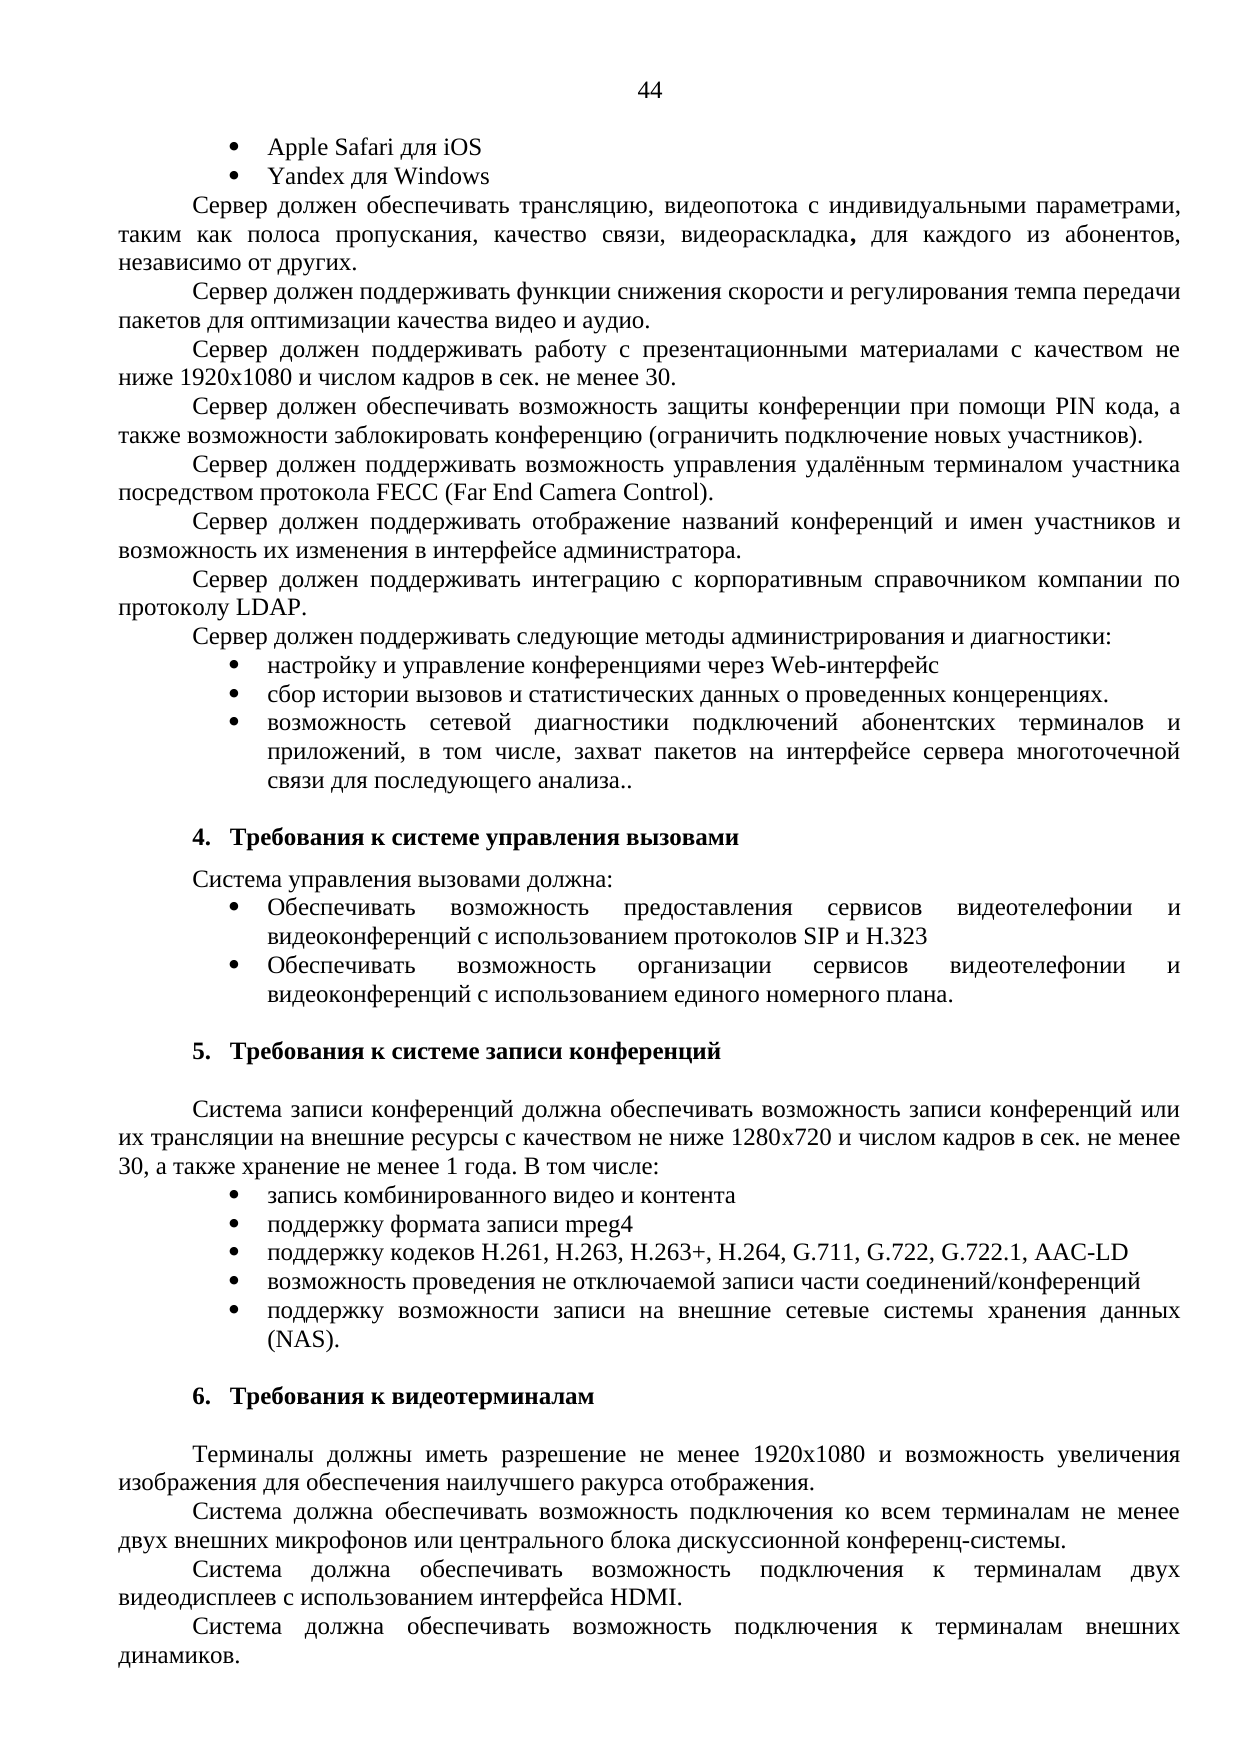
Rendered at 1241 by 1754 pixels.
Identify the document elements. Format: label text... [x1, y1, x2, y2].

text Система должна обеспечивать возможность подключения к терминалам двух видеодисплеев с использованием интерфейса HDMI. [118, 1554, 1181, 1611]
text Сервер должен поддерживать возможность управления удалённым терминалом участника посредством протокола FECC (Far End Camera Control). [118, 449, 1181, 506]
text Сервер должен обеспечивать трансляцию, видеопотока с индивидуальными параметрами, таким как полоса пропускания, качество связи, видеораскладка, для каждого из абонентов, независимо от других. [118, 190, 1181, 276]
text Система записи конференций должна обеспечивать возможность записи конференций или их трансляции на внешние ресурсы с качеством не ниже 1280x720 и числом кадров в сек. не менее 30, а также хранение не менее 1 года. В том числе: [118, 1094, 1181, 1180]
list Требования к системе управления вызовами [192, 822, 1181, 851]
text Сервер должен обеспечивать возможность защиты конференции при помощи PIN кода, а также возможности заблокировать конференцию (ограничить подключение новых участников). [118, 391, 1181, 449]
list Apple Safari для iOS [229, 132, 1181, 161]
text Система должна обеспечивать возможность подключения к терминалам внешних динамиков. [118, 1611, 1181, 1669]
list сбор истории вызовов и статистических данных о проведенных концеренциях. [229, 679, 1181, 707]
text Система должна обеспечивать возможность подключения ко всем терминалам не менее двух внешних микрофонов или центрального блока дискуссионной конференц-системы. [118, 1496, 1181, 1554]
list поддержку формата записи mpeg4 [229, 1209, 1181, 1237]
list Yandex для Windows [229, 161, 1181, 190]
text Система управления вызовами должна: [118, 864, 1181, 892]
list поддержку возможности записи на внешние сетевые системы хранения данных (NAS). [229, 1295, 1181, 1352]
list Требования к системе записи конференций [192, 1036, 1181, 1065]
list возможность проведения не отключаемой записи части соединений/конференций [229, 1266, 1181, 1295]
list запись комбинированного видео и контента [229, 1180, 1181, 1209]
text Сервер должен поддерживать работу с презентационными материалами с качеством не ниже 1920x1080 и числом кадров в сек. не менее 30. [118, 334, 1181, 391]
list настройку и управление конференциями через Web-интерфейс [229, 650, 1181, 679]
list поддержку кодеков H.261, H.263, H.263+, H.264, G.711, G.722, G.722.1, AAC-LD [229, 1237, 1181, 1266]
text Сервер должен поддерживать следующие методы администрирования и диагностики: [118, 621, 1181, 650]
list Обеспечивать возможность организации сервисов видеотелефонии и видеоконференций с использованием единого номерного плана. [229, 950, 1181, 1007]
list Требования к видеотерминалам [192, 1381, 1181, 1410]
list Обеспечивать возможность предоставления сервисов видеотелефонии и видеоконференций с использованием протоколов SIP и H.323 [229, 892, 1181, 950]
text Сервер должен поддерживать функции снижения скорости и регулирования темпа передачи пакетов для оптимизации качества видео и аудио. [118, 276, 1181, 334]
text Сервер должен поддерживать интеграцию с корпоративным справочником компании по протоколу LDAP. [118, 564, 1181, 621]
text Терминалы должны иметь разрешение не менее 1920x1080 и возможность увеличения изображения для обеспечения наилучшего ракурса отображения. [118, 1439, 1181, 1496]
text Сервер должен поддерживать отображение названий конференций и имен участников и возможность их изменения в интерфейсе администратора. [118, 506, 1181, 564]
list возможность сетевой диагностики подключений абонентских терминалов и приложений, в том числе, захват пакетов на интерфейсе сервера многоточечной связи для последующего анализа.. [229, 707, 1181, 794]
